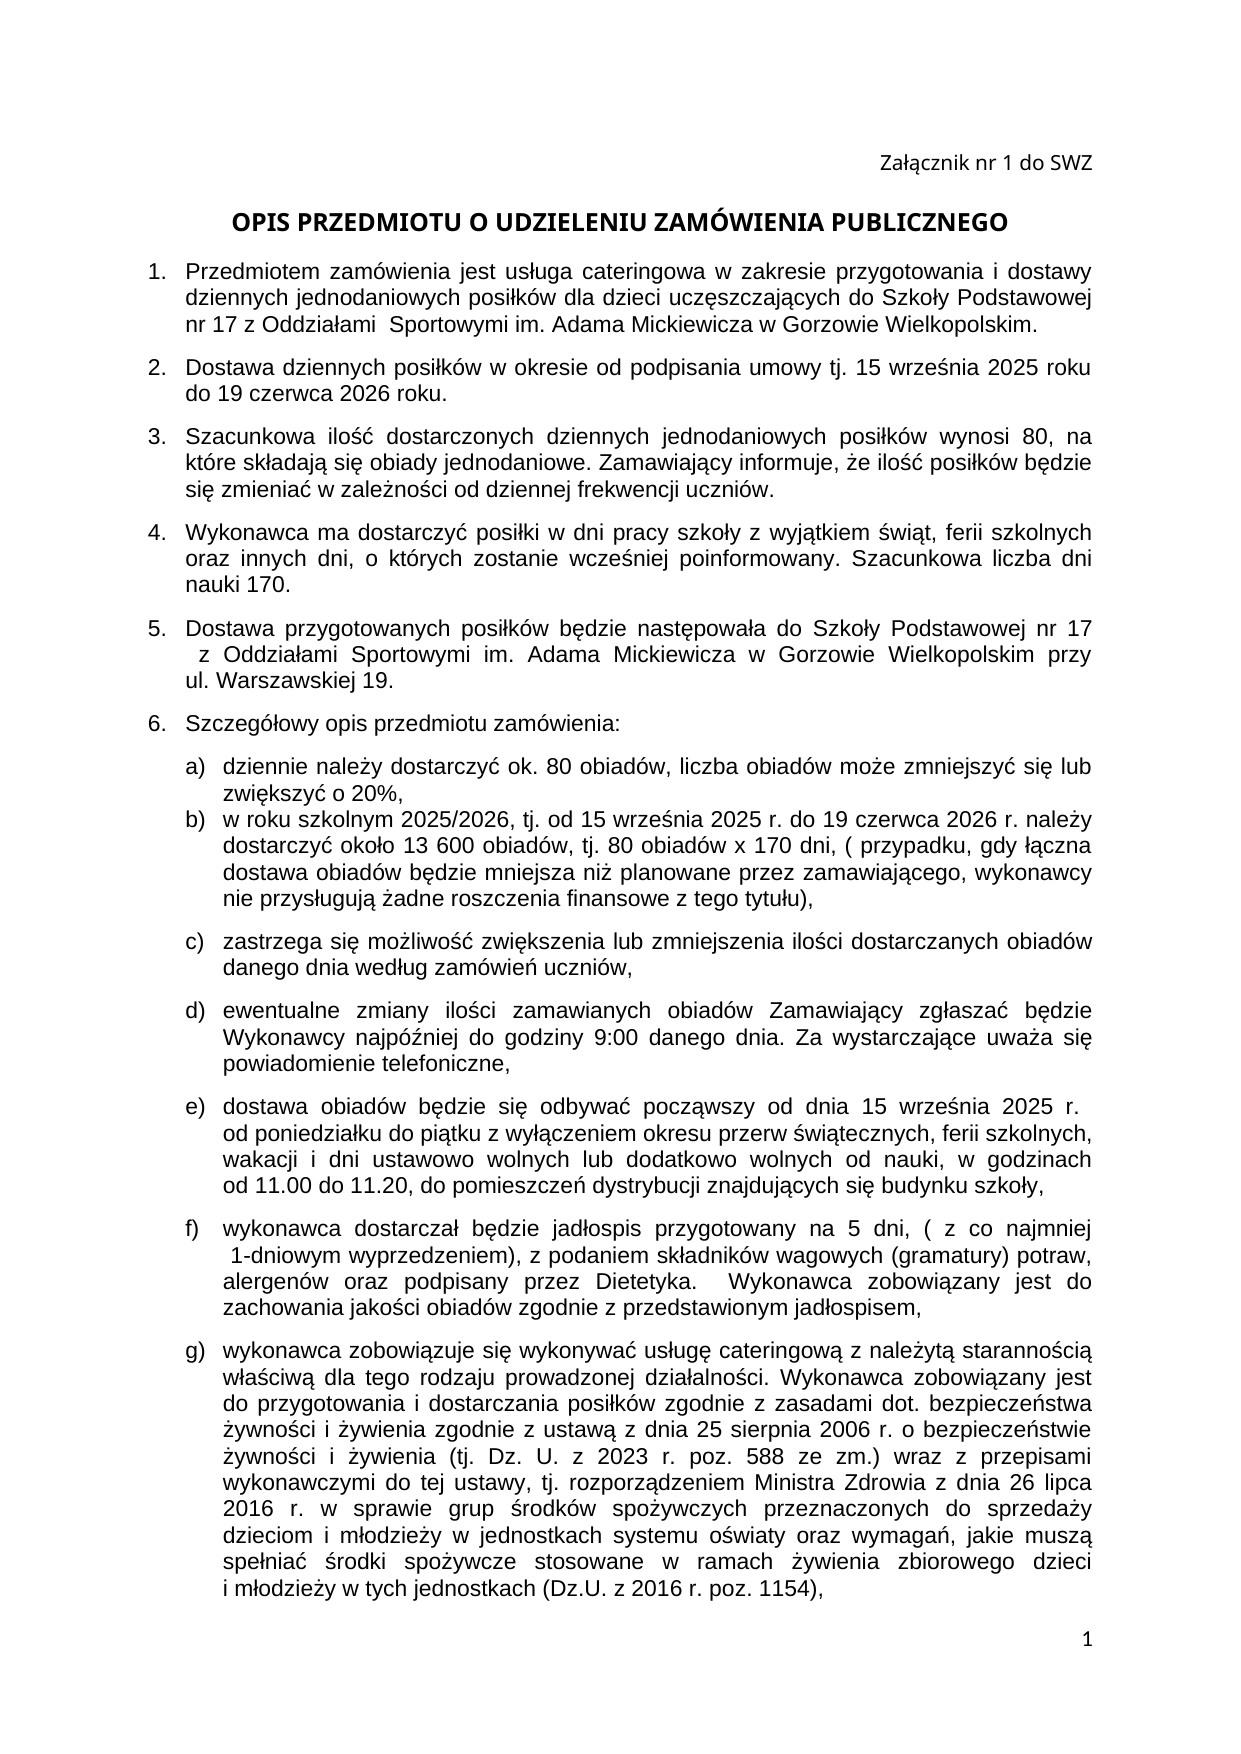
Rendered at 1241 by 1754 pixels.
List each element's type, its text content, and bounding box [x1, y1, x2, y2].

list zastrzega się możliwość zwiększenia lub zmniejszenia ilości dostarczanych obiadów danego dnia według zamówień uczniów, [185, 928, 1093, 981]
list Przedmiotem zamówienia jest usługa cateringowa w zakresie przygotowania i dostawy dziennych jednodaniowych posiłków dla dzieci uczęszczających do Szkoły Podstawowej nr 17 z Oddziałami Sportowymi im. Adama Mickiewicza w Gorzowie Wielkopolskim. [148, 258, 1093, 337]
list Szczegółowy opis przedmiotu zamówienia: [148, 710, 1093, 737]
list Dostawa dziennych posiłków w okresie od podpisania umowy tj. 15 września 2025 roku do 19 czerwca 2026 roku. [148, 354, 1093, 406]
list Szacunkowa ilość dostarczonych dziennych jednodaniowych posiłków wynosi 80, na które składają się obiady jednodaniowe. Zamawiający informuje, że ilość posiłków będzie się zmieniać w zależności od dziennej frekwencji uczniów. [148, 423, 1093, 502]
list w roku szkolnym 2025/2026, tj. od 15 września 2025 r. do 19 czerwca 2026 r. należy dostarczyć około 13 600 obiadów, tj. 80 obiadów x 170 dni, ( przypadku, gdy łączna dostawa obiadów będzie mniejsza niż planowane przez zamawiającego, wykonawcy nie przysługują żadne roszczenia finansowe z tego tytułu), [185, 806, 1093, 911]
list wykonawca dostarczał będzie jadłospis przygotowany na 5 dni, ( z co najmniej 1-dniowym wyprzedzeniem), z podaniem składników wagowych (gramatury) potraw, alergenów oraz podpisany przez Dietetyka. Wykonawca zobowiązany jest do zachowania jakości obiadów zgodnie z przedstawionym jadłospisem, [185, 1215, 1093, 1321]
text Załącznik nr 1 do SWZ [148, 148, 1093, 176]
list dostawa obiadów będzie się odbywać począwszy od dnia 15 września 2025 r. od poniedziałku do piątku z wyłączeniem okresu przerw świątecznych, ferii szkolnych, wakacji i dni ustawowo wolnych lub dodatkowo wolnych od nauki, w godzinach od 11.00 do 11.20, do pomieszczeń dystrybucji znajdujących się budynku szkoły, [185, 1093, 1093, 1198]
list wykonawca zobowiązuje się wykonywać usługę cateringową z należytą starannością właściwą dla tego rodzaju prowadzonej działalności. Wykonawca zobowiązany jest do przygotowania i dostarczania posiłków zgodnie z zasadami dot. bezpieczeństwa żywności i żywienia zgodnie z ustawą z dnia 25 sierpnia 2006 r. o bezpieczeństwie żywności i żywienia (tj. Dz. U. z 2023 r. poz. 588 ze zm.) wraz z przepisami wykonawczymi do tej ustawy, tj. rozporządzeniem Ministra Zdrowia z dnia 26 lipca 2016 r. w sprawie grup środków spożywczych przeznaczonych do sprzedaży dzieciom i młodzieży w jednostkach systemu oświaty oraz wymagań, jakie muszą spełniać środki spożywcze stosowane w ramach żywienia zbiorowego dzieci i młodzieży w tych jednostkach (Dz.U. z 2016 r. poz. 1154), [185, 1337, 1093, 1601]
list dziennie należy dostarczyć ok. 80 obiadów, liczba obiadów może zmniejszyć się lub zwiększyć o 20%, [185, 753, 1093, 806]
list Dostawa przygotowanych posiłków będzie następowała do Szkoły Podstawowej nr 17 z Oddziałami Sportowymi im. Adama Mickiewicza w Gorzowie Wielkopolskim przy ul. Warszawskiej 19. [148, 614, 1093, 693]
list Wykonawca ma dostarczyć posiłki w dni pracy szkoły z wyjątkiem świąt, ferii szkolnych oraz innych dni, o których zostanie wcześniej poinformowany. Szacunkowa liczba dni nauki 170. [148, 519, 1093, 598]
list ewentualne zmiany ilości zamawianych obiadów Zamawiający zgłaszać będzie Wykonawcy najpóźniej do godziny 9:00 danego dnia. Za wystarczające uważa się powiadomienie telefoniczne, [185, 997, 1093, 1076]
text OPIS PRZEDMIOTU O UDZIELENIU ZAMÓWIENIA PUBLICZNEGO [148, 204, 1093, 238]
